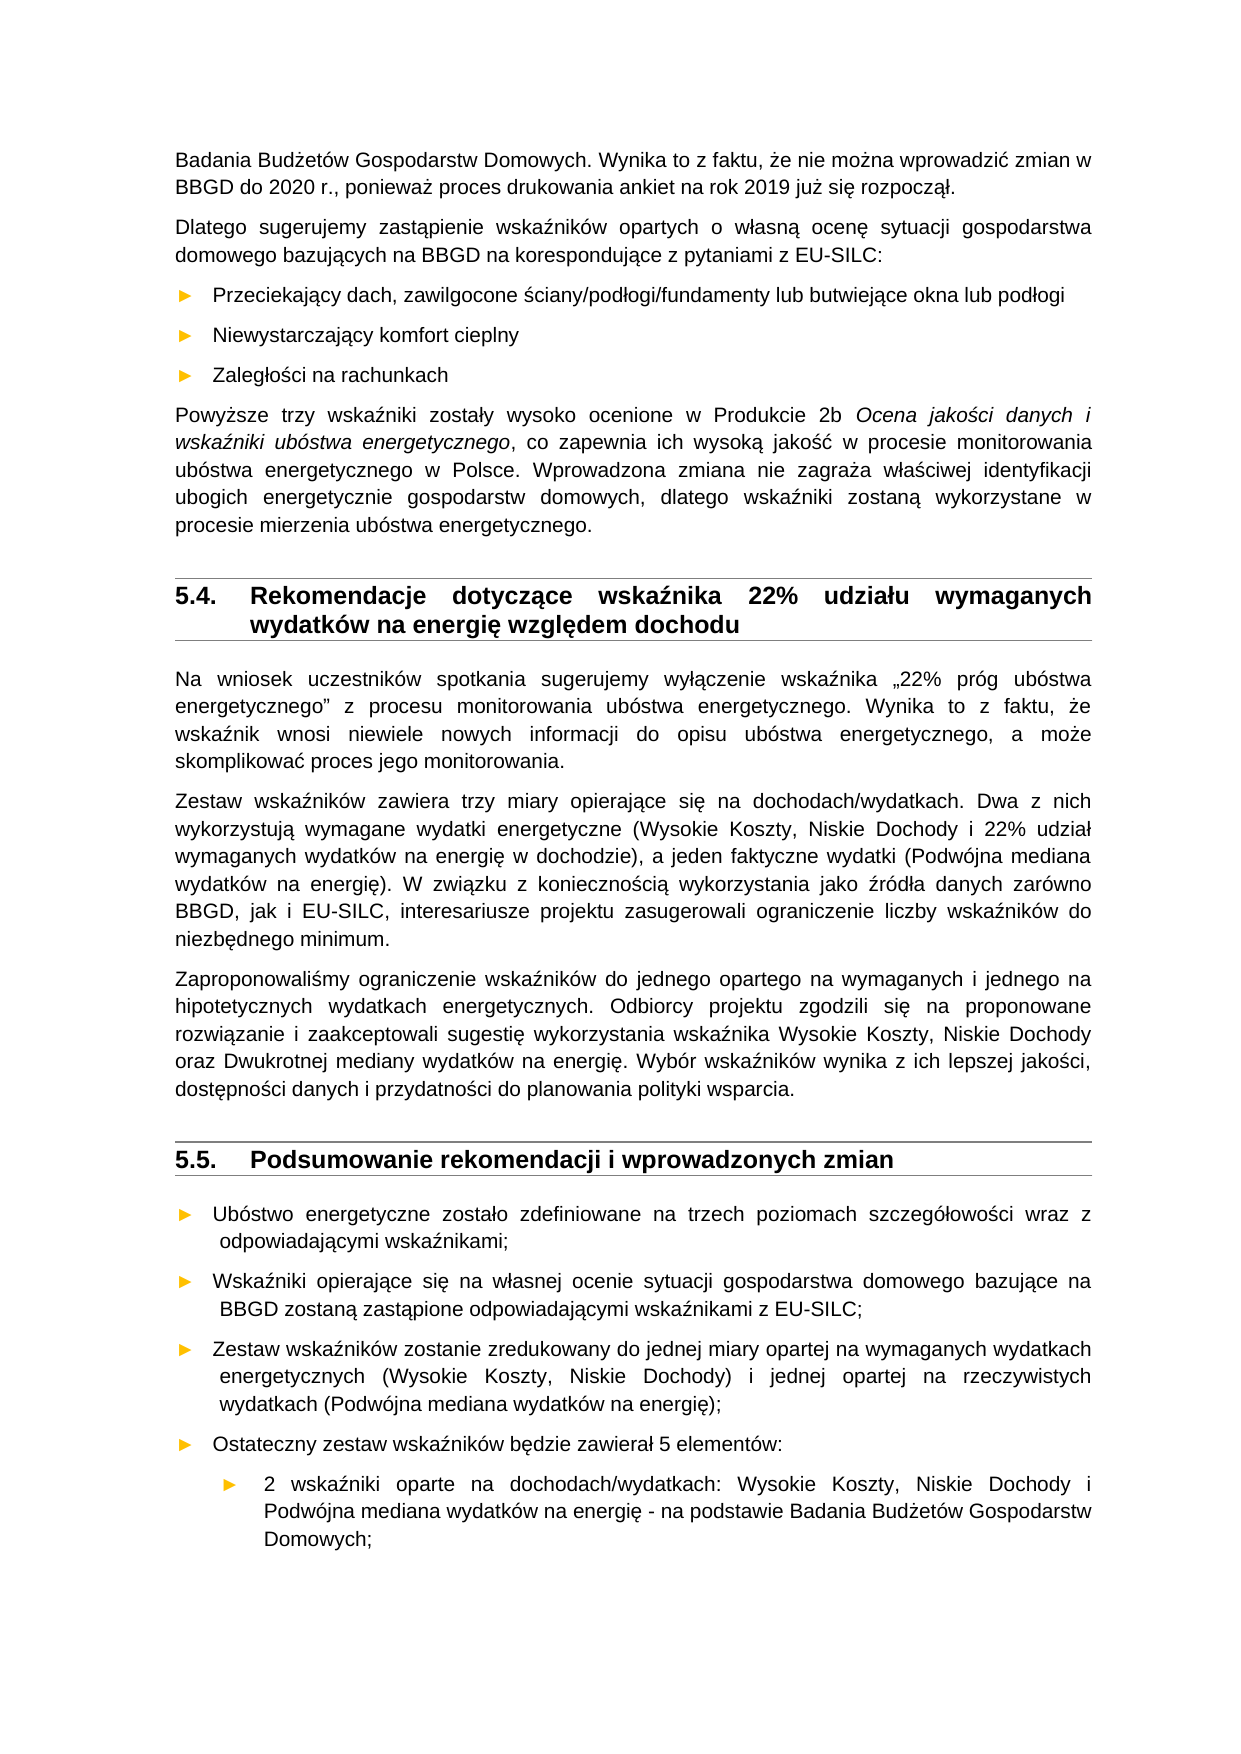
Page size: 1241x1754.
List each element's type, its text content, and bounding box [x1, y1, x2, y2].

text Zestaw wskaźników zostanie zredukowany do jednej miary opartej na wymaganych wydatkach energetycznych (Wysokie Koszty, Niskie Dochody) i jednej opartej na rzeczywistych wydatkach (Podwójna mediana wydatków na energię); [175, 1336, 1092, 1415]
text Ostateczny zestaw wskaźników będzie zawierał 5 elementów: [175, 1431, 1092, 1455]
subtitle Podsumowanie rekomendacji i wprowadzonych zmian [175, 1143, 1092, 1175]
text Niewystarczający komfort cieplny [175, 323, 1092, 347]
text Na wniosek uczestników spotkania sugerujemy wyłączenie wskaźnika „22% próg ubóstwa energetycznego” z procesu monitorowania ubóstwa energetycznego. Wynika to z faktu, że wskaźnik wnosi niewiele nowych informacji do opisu ubóstwa energetycznego, a może skomplikować proces jego monitorowania. [175, 666, 1092, 773]
text Ubóstwo energetyczne zostało zdefiniowane na trzech poziomach szczegółowości wraz z odpowiadającymi wskaźnikami; [175, 1201, 1092, 1253]
text Wskaźniki opierające się na własnej ocenie sytuacji gospodarstwa domowego bazujące na BBGD zostaną zastąpione odpowiadającymi wskaźnikami z EU-SILC; [175, 1269, 1092, 1320]
text Zestaw wskaźników zawiera trzy miary opierające się na dochodach/wydatkach. Dwa z nich wykorzystują wymagane wydatki energetyczne (Wysokie Koszty, Niskie Dochody i 22% udział wymaganych wydatków na energię w dochodzie), a jeden faktyczne wydatki (Podwójna mediana wydatków na energię). W związku z koniecznością wykorzystania jako źródła danych zarówno BBGD, jak i EU-SILC, interesariusze projektu zasugerowali ograniczenie liczby wskaźników do niezbędnego minimum. [175, 789, 1092, 950]
text Zaległości na rachunkach [175, 363, 1092, 387]
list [175, 148, 1092, 199]
subtitle Rekomendacje dotyczące wskaźnika 22% udziału wymaganych wydatków na energię względem dochodu [175, 579, 1092, 640]
list Powyższe trzy wskaźniki zostały wysoko ocenione w Produkcie 2b Ocena jakości danych i wskaźniki ubóstwa energetycznego, co zapewnia ich wysoką jakość w procesie monitorowania ubóstwa energetycznego w Polsce. Wprowadzona zmiana nie zagraża właściwej identyfikacji ubogich energetycznie gospodarstw domowych, dlatego wskaźniki zostaną wykorzystane w procesie mierzenia ubóstwa energetycznego. [175, 403, 1092, 537]
text Zaproponowaliśmy ograniczenie wskaźników do jednego opartego na wymaganych i jednego na hipotetycznych wydatkach energetycznych. Odbiorcy projektu zgodzili się na proponowane rozwiązanie i zaakceptowali sugestię wykorzystania wskaźnika Wysokie Koszty, Niskie Dochody oraz Dwukrotnej mediany wydatków na energię. Wybór wskaźników wynika z ich lepszej jakości, dostępności danych i przydatności do planowania polityki wsparcia. [175, 966, 1092, 1100]
text Przeciekający dach, zawilgocone ściany/podłogi/fundamenty lub butwiejące okna lub podłogi [175, 283, 1092, 307]
text 2 wskaźniki oparte na dochodach/wydatkach: Wysokie Koszty, Niskie Dochody i Podwójna mediana wydatków na energię - na podstawie Badania Budżetów Gospodarstw Domowych; [219, 1471, 1092, 1550]
list Dlatego sugerujemy zastąpienie wskaźników opartych o własną ocenę sytuacji gospodarstwa domowego bazujących na BBGD na korespondujące z pytaniami z EU-SILC: [175, 215, 1092, 267]
